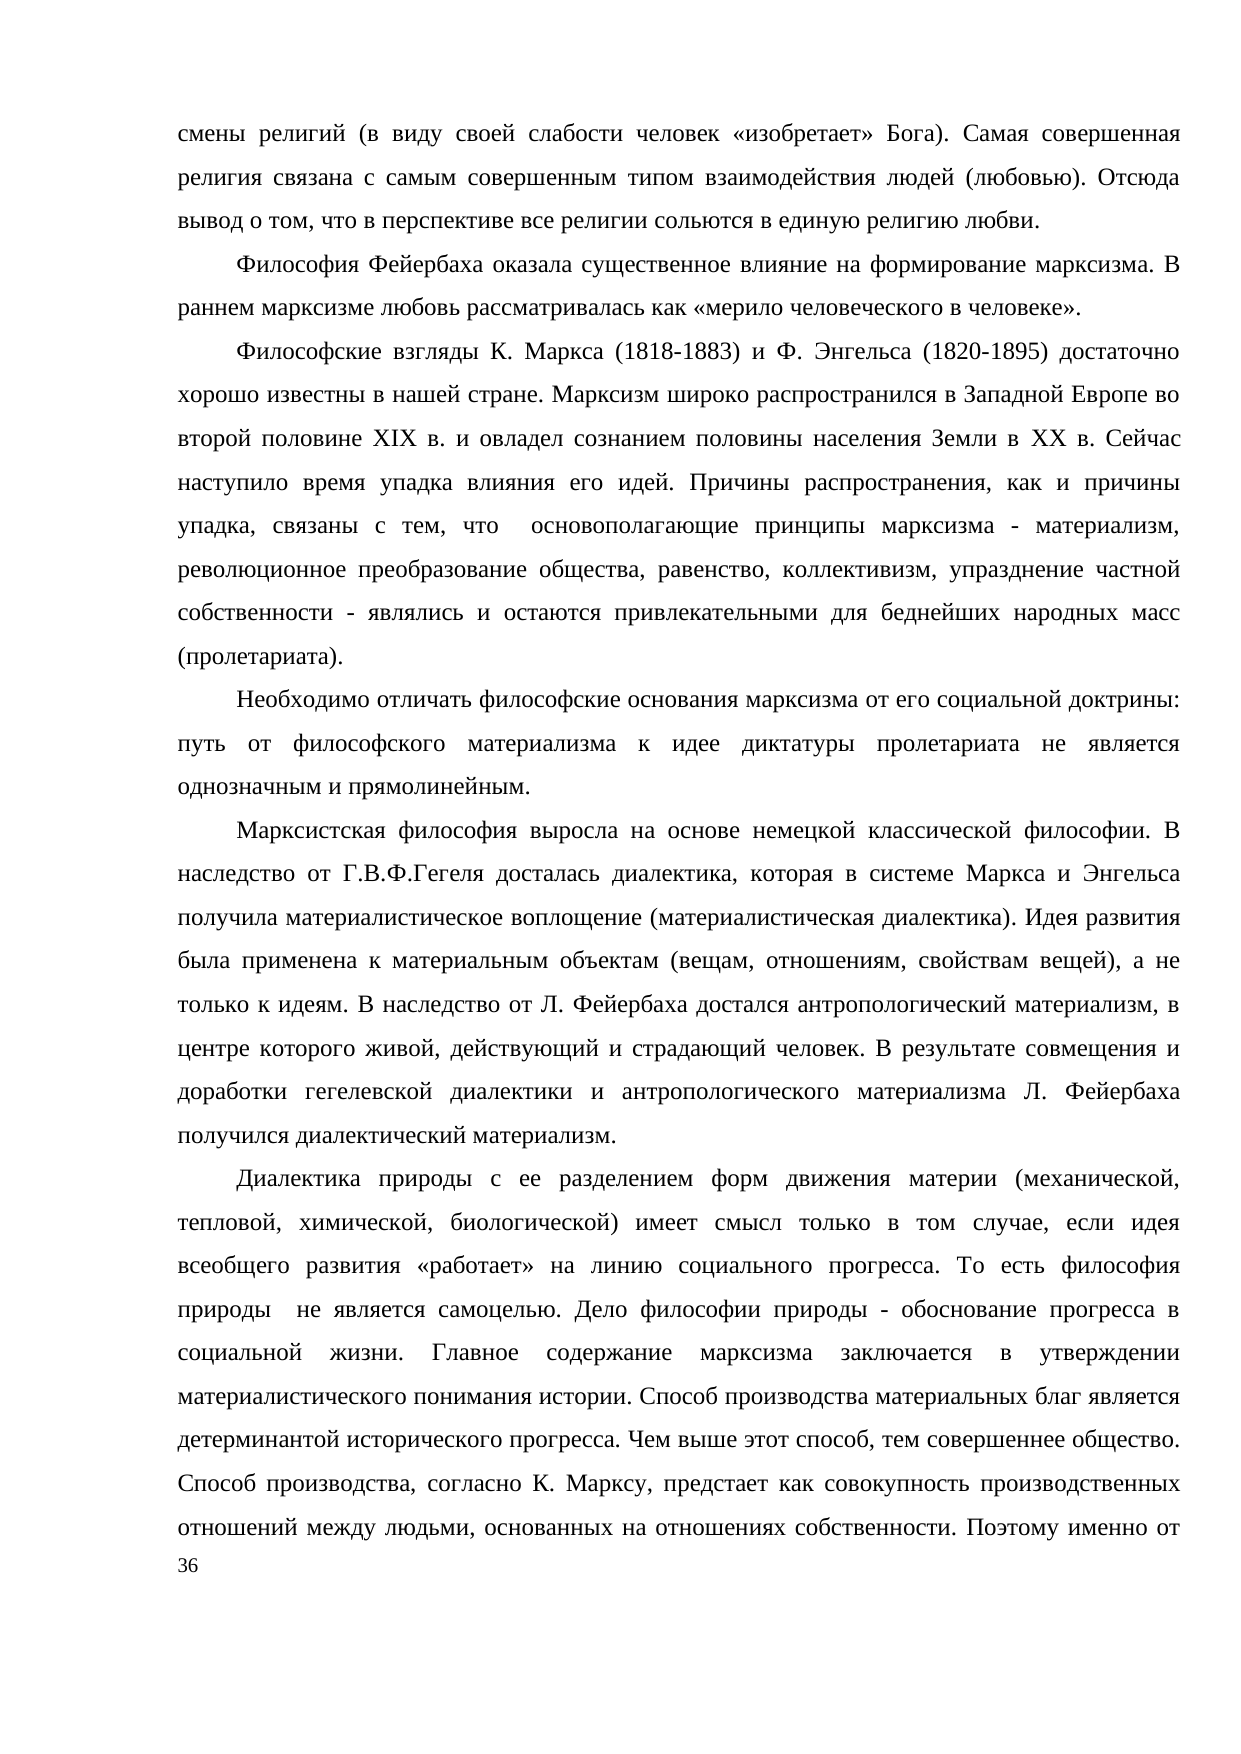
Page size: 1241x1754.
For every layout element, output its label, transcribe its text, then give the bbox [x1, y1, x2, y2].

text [177, 1163, 1181, 1541]
text Необходимо отличать философские основания марксизма от его социальной доктрины: путь от философского материализма к идее диктатуры пролетариата не является однозначным и прямолинейным. [177, 684, 1181, 800]
text Философские взгляды К. Маркса (1818-1883) и Ф. Энгельса (1820-1895) достаточно хорошо известны в нашей стране. Марксизм широко распространился в Западной Европе во второй половине ХIХ в. и овладел сознанием половины населения Земли в XX в. Сейчас наступило время упадка влияния его идей. Причины распространения, как и причины упадка, связаны с тем, что основополагающие принципы марксизма - материализм, революционное преобразование общества, равенство, коллективизм, упразднение частной собственности - являлись и остаются привлекательными для беднейших народных масс (пролетариата). [177, 336, 1181, 670]
text Философия Фейербаха оказала существенное влияние на формирование марксизма. В раннем марксизме любовь рассматривалась как «мерило человеческого в человеке». [177, 249, 1181, 321]
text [177, 118, 1181, 234]
text Марксистская философия выросла на основе немецкой классической философии. В наследство от Г.В.Ф.Гегеля досталась диалектика, которая в системе Маркса и Энгельса получила материалистическое воплощение (материалистическая диалектика). Идея развития была применена к материальным объектам (вещам, отношениям, свойствам вещей), а не только к идеям. В наследство от Л. Фейербаха достался антропологический материализм, в центре которого живой, действующий и страдающий человек. В результате совмещения и доработки гегелевской диалектики и антропологического материализма Л. Фейербаха получился диалектический материализм. [177, 815, 1181, 1149]
